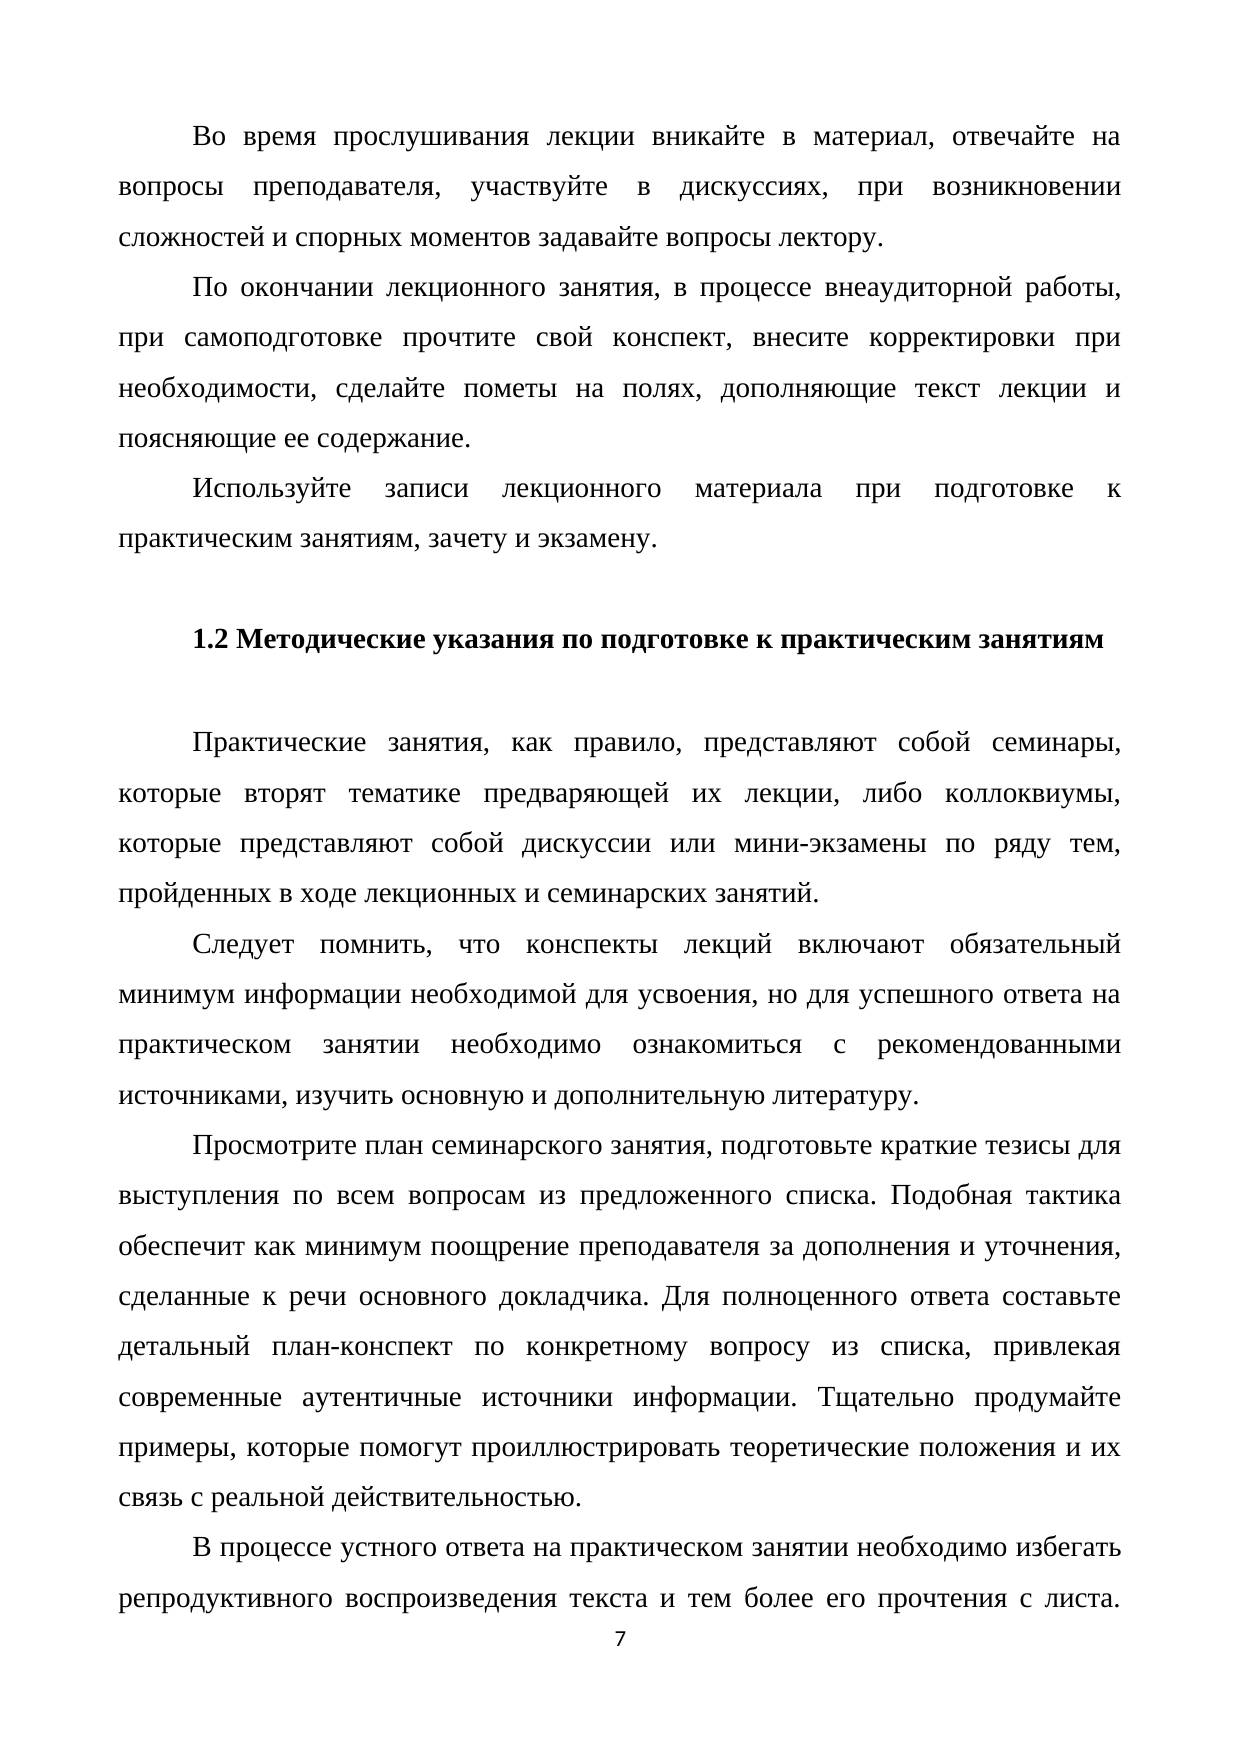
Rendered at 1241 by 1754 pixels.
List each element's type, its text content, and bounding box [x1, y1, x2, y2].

text По окончании лекционного занятия, в процессе внеаудиторной работы, при самоподготовке прочтите свой конспект, внесите корректировки при необходимости, сделайте пометы на полях, дополняющие текст лекции и поясняющие ее содержание. [118, 269, 1122, 453]
text Следует помнить, что конспекты лекций включают обязательный минимум информации необходимой для усвоения, но для успешного ответа на практическом занятии необходимо ознакомиться с рекомендованными источниками, изучить основную и дополнительную литературу. [118, 926, 1122, 1110]
text Используйте записи лекционного материала при подготовке к практическим занятиям, зачету и экзамену. [118, 470, 1122, 554]
text Практические занятия, как правило, представляют собой семинары, которые вторят тематике предваряющей их лекции, либо коллоквиумы, которые представляют собой дискуссии или мини-экзамены по ряду тем, пройденных в ходе лекционных и семинарских занятий. [118, 724, 1122, 909]
subtitle Методические указания по подготовке к практическим занятиям [192, 621, 1122, 655]
text Просмотрите план семинарского занятия, подготовьте краткие тезисы для выступления по всем вопросам из предложенного списка. Подобная тактика обеспечит как минимум поощрение преподавателя за дополнения и уточнения, сделанные к речи основного докладчика. Для полноценного ответа составьте детальный план-конспект по конкретному вопросу из списка, привлекая современные аутентичные источники информации. Тщательно продумайте примеры, которые помогут проиллюстрировать теоретические положения и их связь с реальной действительностью. [118, 1127, 1122, 1513]
text Во время прослушивания лекции вникайте в материал, отвечайте на вопросы преподавателя, участвуйте в дискуссиях, при возникновении сложностей и спорных моментов задавайте вопросы лектору. [118, 118, 1122, 252]
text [118, 1529, 1122, 1613]
